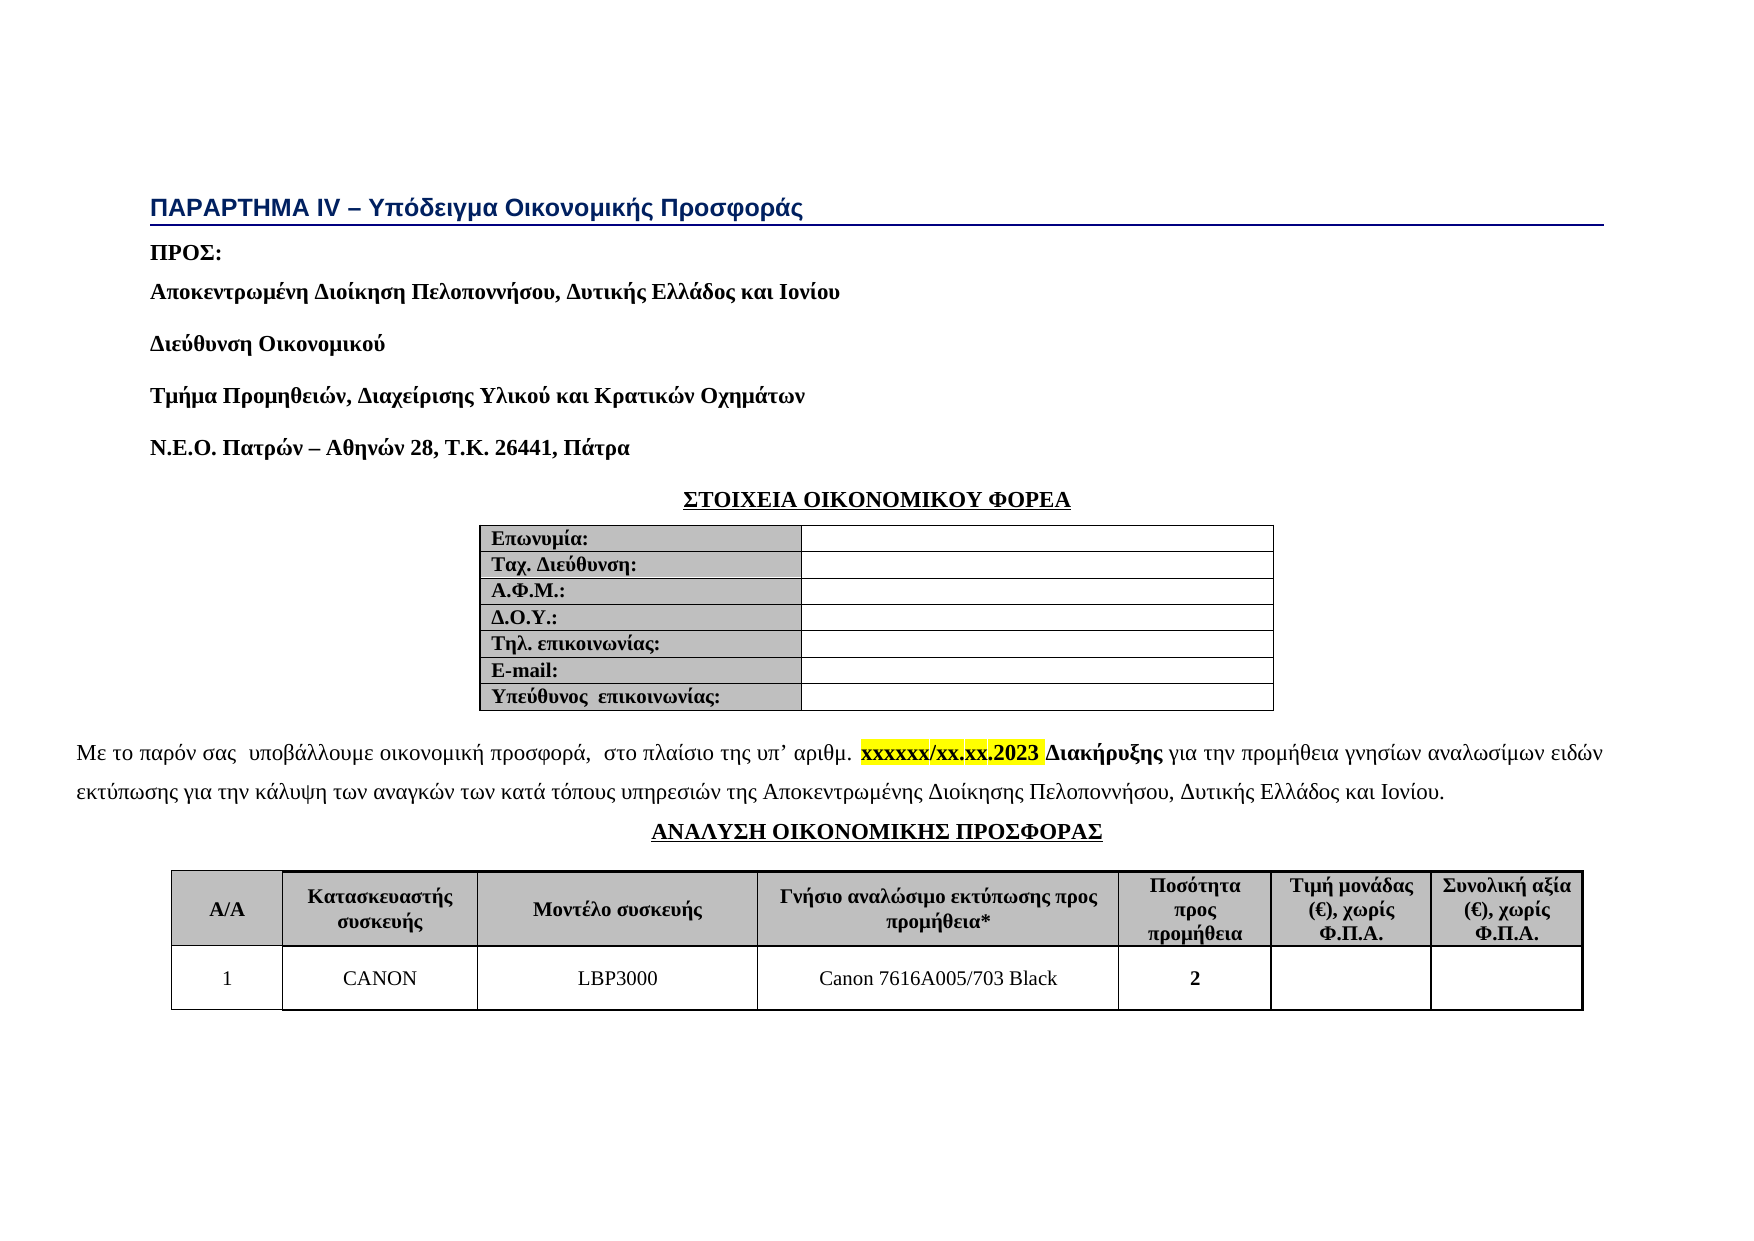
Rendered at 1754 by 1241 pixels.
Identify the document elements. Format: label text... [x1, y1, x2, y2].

table_cell 1 [172, 946, 282, 1009]
table_cell [802, 579, 1273, 604]
table_header Ποσότητα προς προμήθεια [1119, 873, 1270, 945]
table_cell [1272, 947, 1430, 1009]
table_cell CANON [283, 947, 477, 1009]
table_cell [758, 947, 1118, 1009]
table_cell Ταχ. Διεύθυνση: [481, 552, 801, 577]
table_header [802, 526, 1273, 551]
table_header Κατασκευαστής συσκευής [283, 873, 477, 945]
table_header Γνήσιο αναλώσιμο εκτύπωσης προς προμήθεια* [758, 873, 1118, 945]
text ΠΡΟΣ: [150, 239, 1604, 265]
table_cell LBP3000 [478, 947, 757, 1009]
text Τμήμα Προμηθειών, Διαχείρισης Υλικού και Κρατικών Οχημάτων [150, 382, 1604, 408]
text ΑΝΑΛΥΣΗ ΟΙΚΟΝΟΜΙΚΗΣ ΠΡΟΣΦΟΡΑΣ [150, 818, 1604, 844]
text Ν.Ε.Ο. Πατρών – Αθηνών 28, Τ.Κ. 26441, Πάτρα [150, 434, 1604, 460]
table_cell [1432, 947, 1581, 1009]
table_cell [802, 552, 1273, 577]
table_header Συνολική αξία (€), χωρίς Φ.Π.Α. [1432, 873, 1581, 945]
table_cell [802, 605, 1273, 630]
table_cell Α.Φ.Μ.: [481, 579, 801, 604]
text ΠΑΡΑΡΤΗΜΑ IV – Υπόδειγμα Οικονομικής Προσφοράς [150, 193, 1604, 224]
table_cell [802, 684, 1273, 710]
table_header Τιμή μονάδας (€), χωρίς Φ.Π.Α. [1272, 873, 1430, 945]
table_cell Τηλ. επικοινωνίας: [481, 631, 801, 657]
table_cell [802, 631, 1273, 657]
table_cell [802, 658, 1273, 683]
table_cell E-mail: [481, 658, 801, 683]
table_header Α/Α [172, 871, 282, 945]
text ΣΤΟΙΧΕΙΑ ΟΙΚΟΝΟΜΙΚΟΥ ΦΟΡΕΑ [150, 486, 1604, 512]
table_header Επωνυμία: [481, 526, 801, 551]
table_cell Δ.Ο.Υ.: [481, 605, 801, 630]
table_cell Υπεύθυνος επικοινωνίας: [481, 684, 801, 710]
text Αποκεντρωμένη Διοίκηση Πελοποννήσου, Δυτικής Ελλάδος και Ιονίου [150, 278, 1604, 304]
text Με το παρόν σας υποβάλλουμε οικονομική προσφορά, στο πλαίσιο της υπ’ αριθμ. xxxxxx/xx.xx.2023 Διακήρυξης για την προμήθεια γνησίων αναλωσίμων ειδών εκτύπωσης για την κάλυψη των αναγκών των κατά τόπους υπηρεσιών της Αποκεντρωμένης Διοίκησης Πελοποννήσου, Δυτικής Ελλάδος και Ιονίου. [76, 739, 1604, 804]
table_header Μοντέλο συσκευής [478, 873, 757, 945]
text Διεύθυνση Οικονομικού [150, 330, 1604, 356]
table_cell 2 [1119, 947, 1270, 1009]
